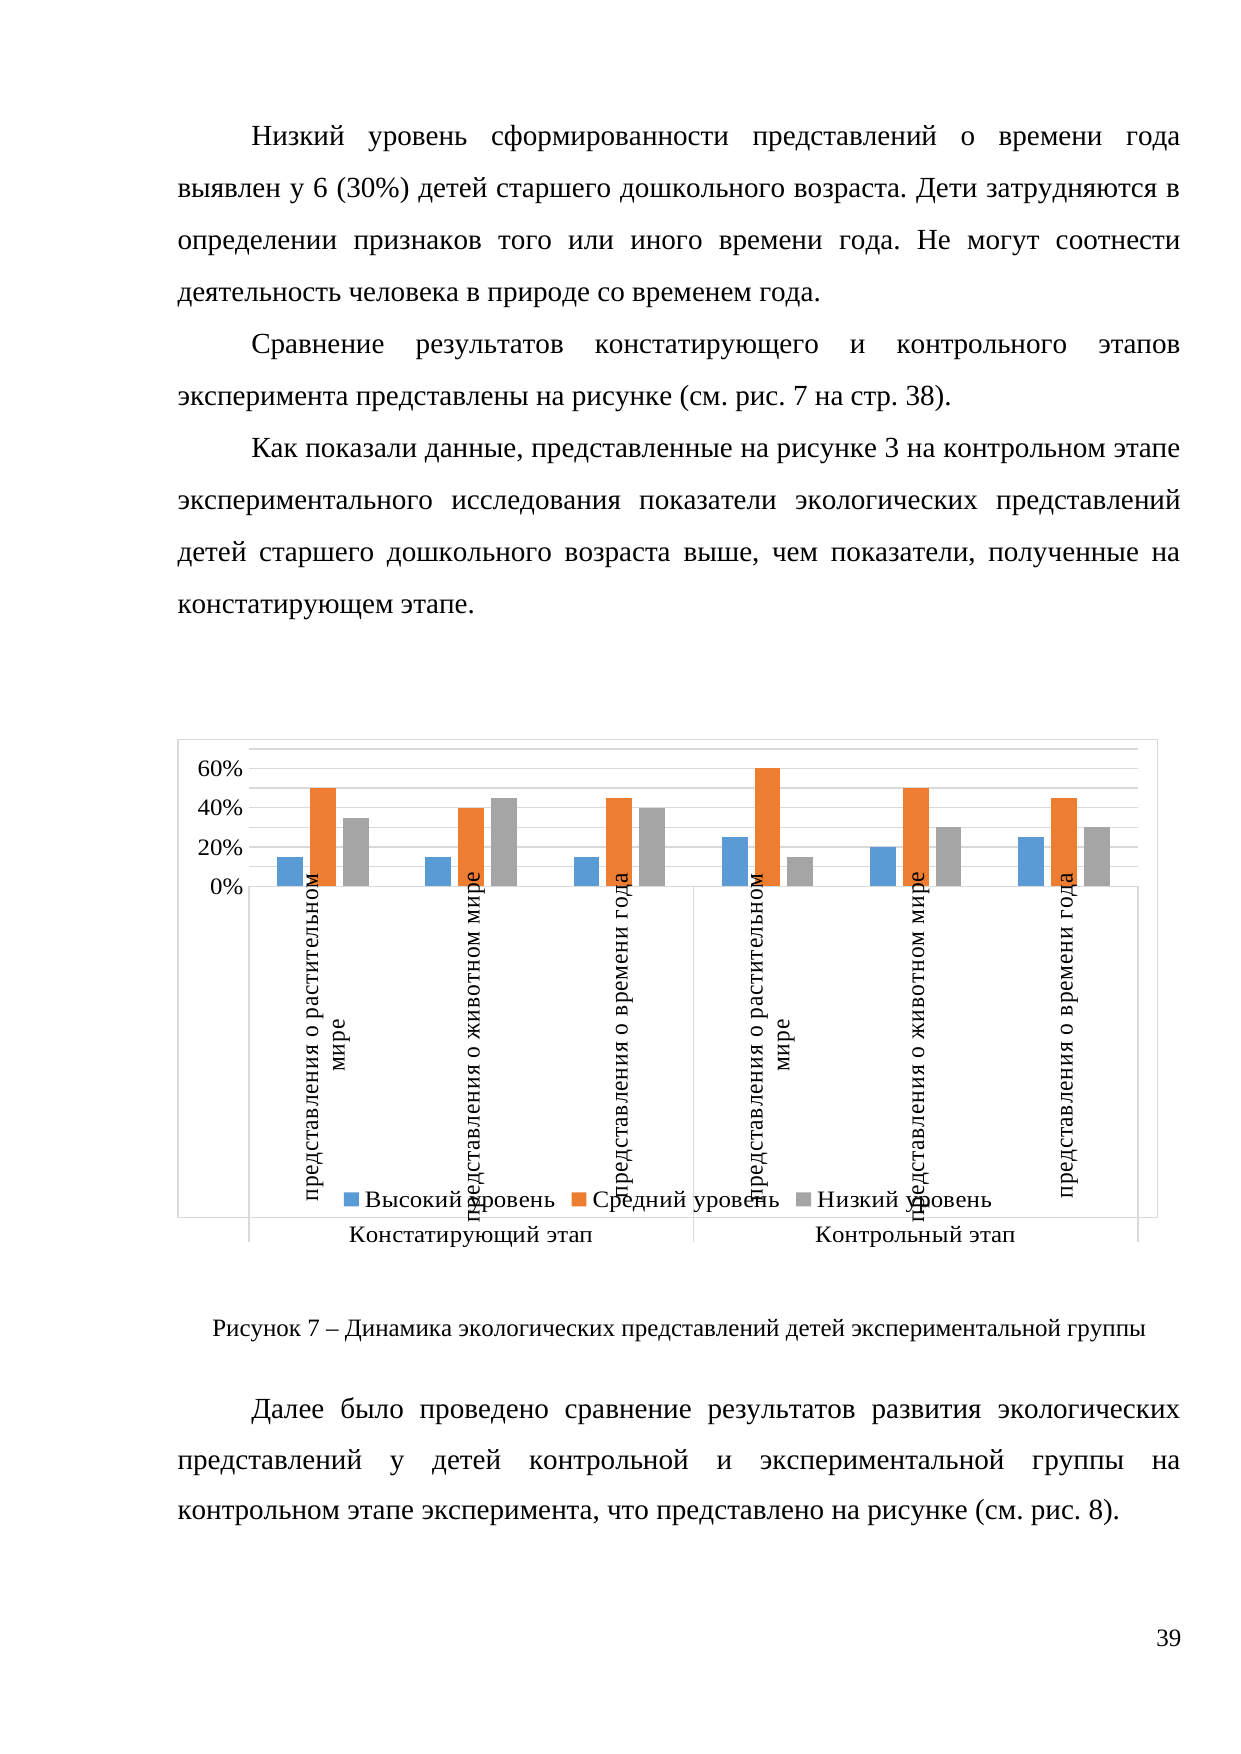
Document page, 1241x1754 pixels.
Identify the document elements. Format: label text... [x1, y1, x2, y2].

text Как показали данные, представленные на рисунке 3 на контрольном этапе экспериментального исследования показатели экологических представлений детей старшего дошкольного возраста выше, чем показатели, полученные на констатирующем этапе. [177, 430, 1181, 619]
text Низкий уровень сформированности представлений о времени года выявлен у 6 (30%) детей старшего дошкольного возраста. Дети затрудняются в определении признаков того или иного времени года. Не могут соотнести деятельность человека в природе со временем года. [177, 118, 1181, 308]
text Рисунок 7 – Динамика экологических представлений детей экспериментальной группы [177, 1313, 1181, 1341]
text Далее было проведено сравнение результатов развития экологических представлений у детей контрольной и экспериментальной группы на контрольном этапе эксперимента, что представлено на рисунке (см. рис. 8). [177, 1392, 1181, 1526]
text Сравнение результатов констатирующего и контрольного этапов эксперимента представлены на рисунке (см. рис. 7 на стр. 38). [177, 326, 1181, 412]
